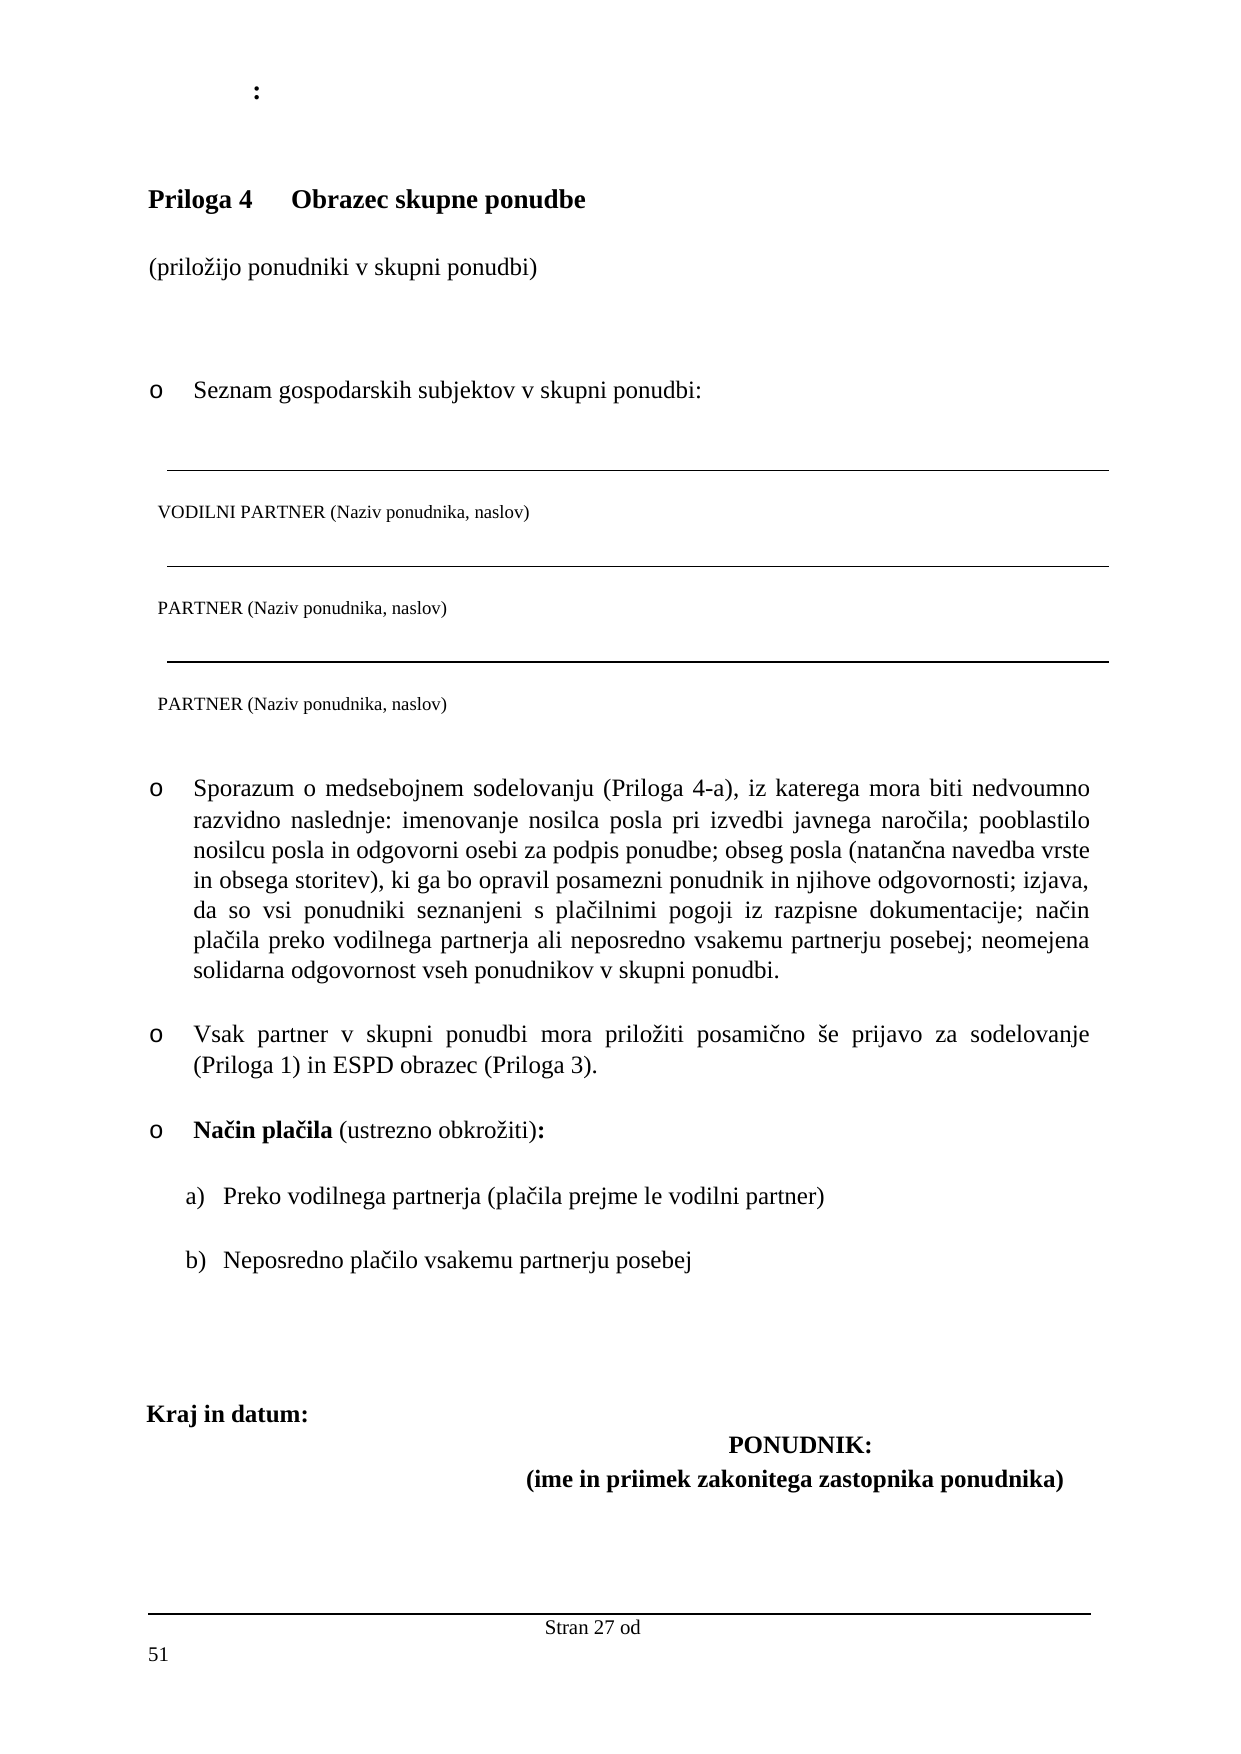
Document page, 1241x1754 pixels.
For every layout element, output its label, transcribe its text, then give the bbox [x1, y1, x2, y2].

text PARTNER (Naziv ponudnika, naslov) [157, 597, 1091, 618]
list Preko vodilnega partnerja (plačila prejme le vodilni partner) [185, 1181, 1091, 1209]
list Sporazum o medsebojnem sodelovanju (Priloga 4-a), iz katerega mora biti nedvoumno razvidno naslednje: imenovanje nosilca posla pri izvedbi javnega naročila; pooblastilo nosilcu posla in odgovorni osebi za podpis ponudbe; obseg posla (natančna navedba vrste in obsega storitev), ki ga bo opravil posamezni ponudnik in njihove odgovornosti; izjava, da so vsi ponudniki seznanjeni s plačilnimi pogoji iz razpisne dokumentacije; način plačila preko vodilnega partnerja ali neposredno vsakemu partnerju posebej; neomejena solidarna odgovornost vseh ponudnikov v skupni ponudbi. [148, 773, 1091, 984]
list Vsak partner v skupni ponudbi mora priložiti posamično še prijavo za sodelovanje (Priloga 1) in ESPD obrazec (Priloga 3). [148, 1019, 1091, 1079]
text PARTNER (Naziv ponudnika, naslov) [157, 692, 1091, 714]
text VODILNI PARTNER (Naziv ponudnika, naslov) [157, 501, 1091, 522]
list Seznam gospodarskih subjektov v skupni ponudbi: [148, 375, 1091, 406]
text Kraj in datum: [146, 1399, 1091, 1428]
list Način plačila (ustrezno obkrožiti): [148, 1115, 1091, 1146]
list Neposredno plačilo vsakemu partnerju posebej [185, 1245, 1091, 1273]
subtitle Priloga 4 Obrazec skupne ponudbe [148, 183, 1091, 214]
text PONUDNIK: [148, 1430, 1091, 1459]
text (ime in priimek zakonitega zastopnika ponudnika) [148, 1464, 1091, 1493]
text (priložijo ponudniki v skupni ponudbi) [148, 252, 1091, 280]
